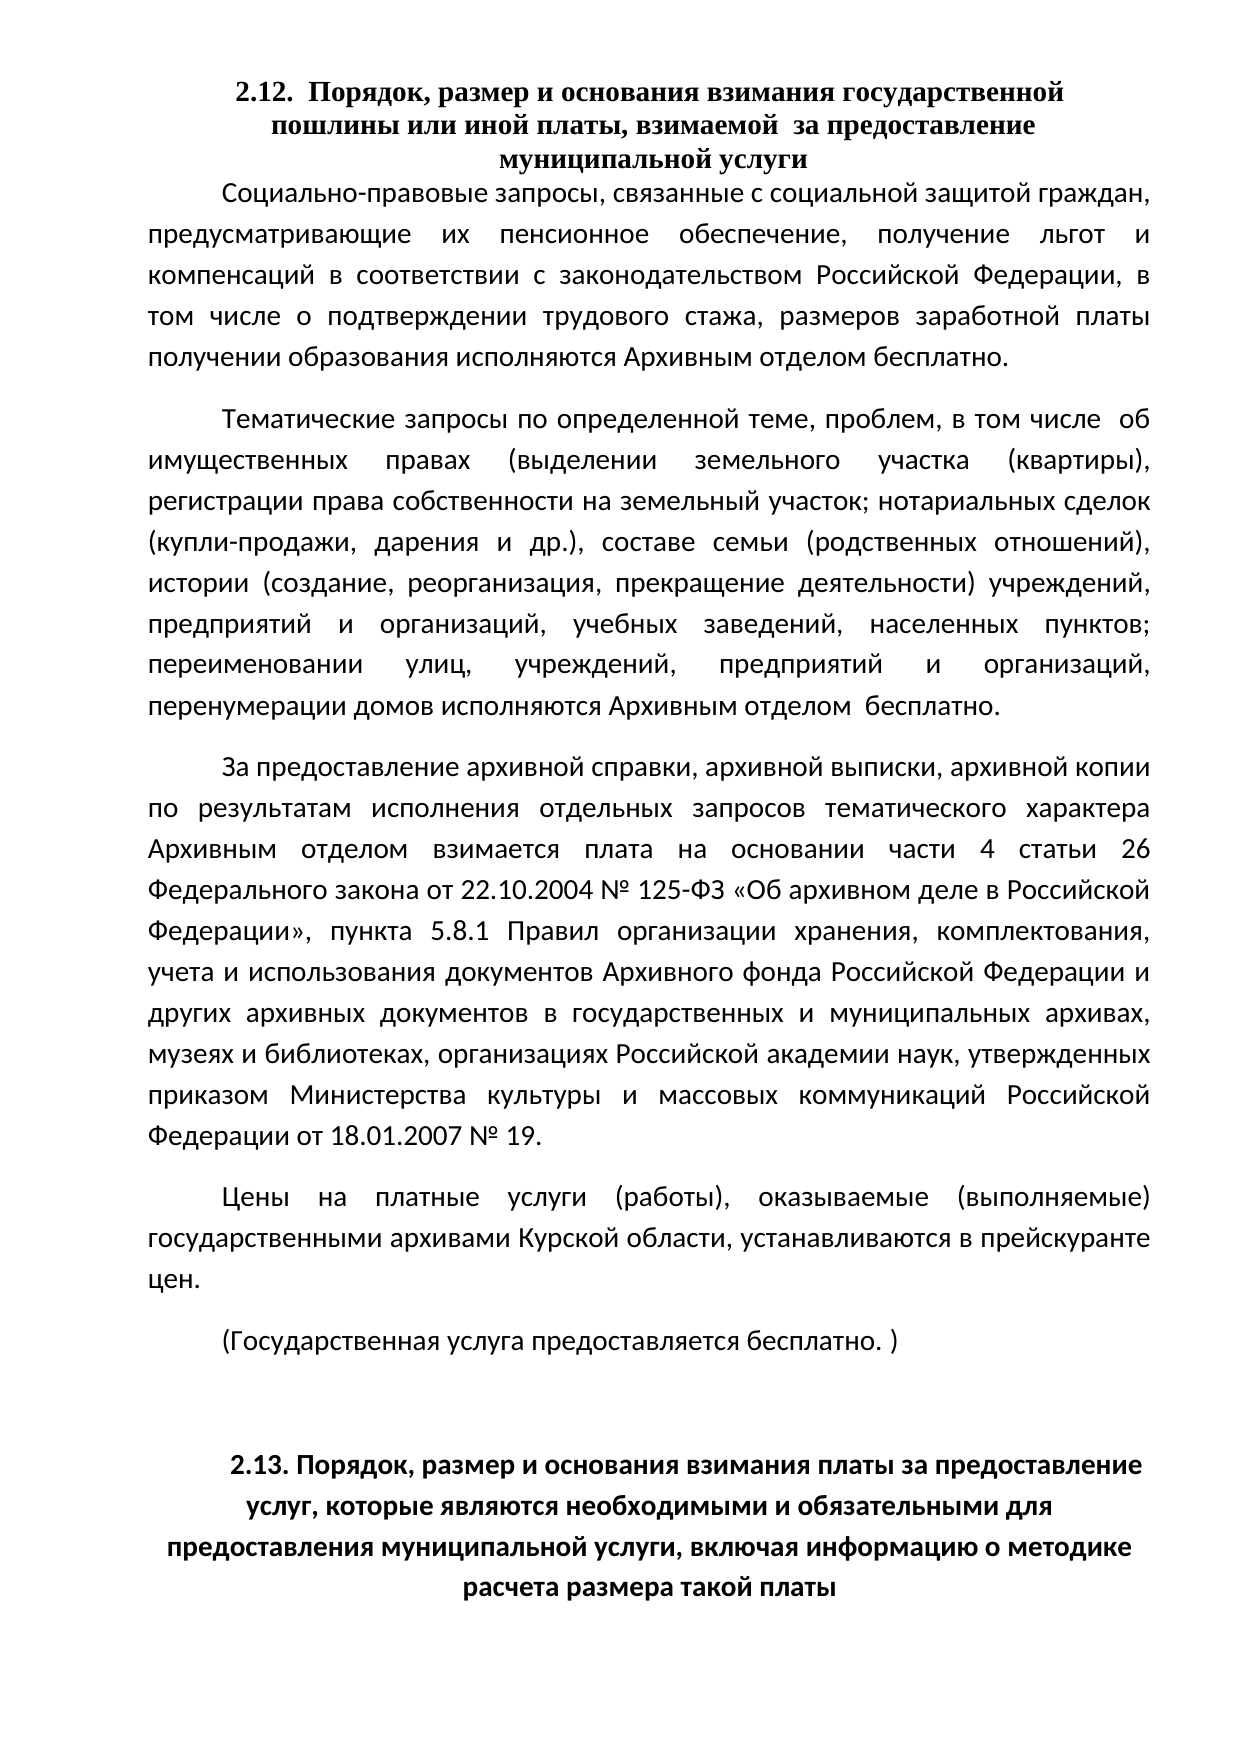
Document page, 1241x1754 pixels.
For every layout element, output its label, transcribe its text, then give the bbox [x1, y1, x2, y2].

text пошлины или иной платы, взимаемой за предоставление [148, 107, 1152, 141]
text 2.12. Порядок, размер и основания взимания государственной [148, 74, 1152, 107]
text За предоставление архивной справки, архивной выписки, архивной копии по результатам исполнения отдельных запросов тематического характера Архивным отделом взимается плата на основании части 4 статьи 26 Федерального закона от 22.10.2004 № 125-ФЗ «Об архивном деле в Российской Федерации», пункта 5.8.1 Правил организации хранения, комплектования, учета и использования документов Архивного фонда Российской Федерации и других архивных документов в государственных и муниципальных архивах, музеях и библиотеках, организациях Российской академии наук, утвержденных приказом Министерства культуры и массовых коммуникаций Российской Федерации от 18.01.2007 № 19. [148, 748, 1152, 1152]
text Тематические запросы по определенной теме, проблем, в том числе об имущественных правах (выделении земельного участка (квартиры), регистрации права собственности на земельный участок; нотариальных сделок (купли-продажи, дарения и др.), составе семьи (родственных отношений), истории (создание, реорганизация, прекращение деятельности) учреждений, предприятий и организаций, учебных заведений, населенных пунктов; переименовании улиц, учреждений, предприятий и организаций, перенумерации домов исполняются Архивным отделом бесплатно. [148, 400, 1152, 722]
text 2.13. Порядок, размер и основания взимания платы за предоставление услуг, которые являются необходимыми и обязательными для предоставления муниципальной услуги, включая информацию о методике расчета размера такой платы [148, 1446, 1152, 1604]
text Цены на платные услуги (работы), оказываемые (выполняемые) государственными архивами Курской области, устанавливаются в прейскуранте цен. [148, 1178, 1152, 1296]
text муниципальной услуги [148, 141, 1152, 174]
text (Государственная услуга предоставляется бесплатно. ) [148, 1322, 1152, 1358]
text Социально-правовые запросы, связанные с социальной защитой граждан, предусматривающие их пенсионное обеспечение, получение льгот и компенсаций в соответствии с законодательством Российской Федерации, в том числе о подтверждении трудового стажа, размеров заработной платы получении образования исполняются Архивным отделом бесплатно. [148, 174, 1152, 374]
